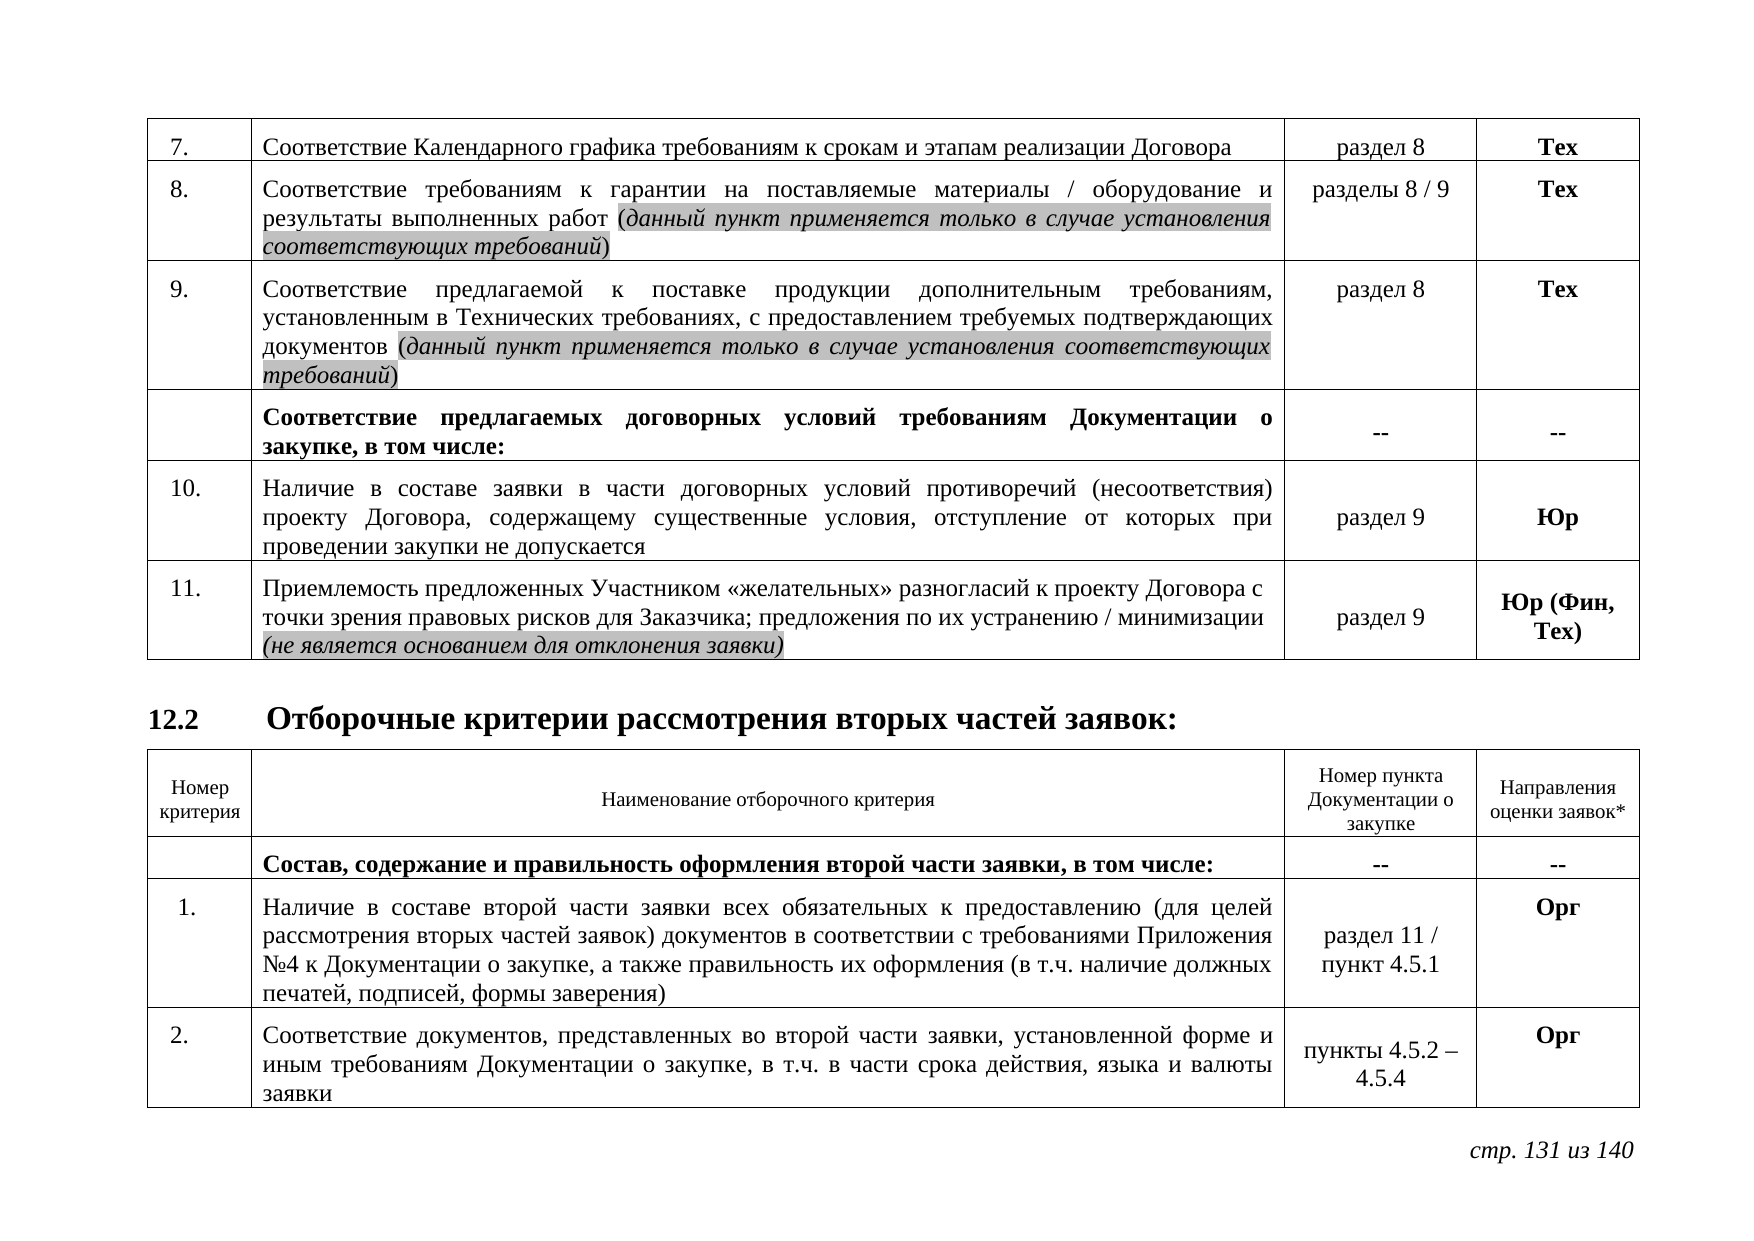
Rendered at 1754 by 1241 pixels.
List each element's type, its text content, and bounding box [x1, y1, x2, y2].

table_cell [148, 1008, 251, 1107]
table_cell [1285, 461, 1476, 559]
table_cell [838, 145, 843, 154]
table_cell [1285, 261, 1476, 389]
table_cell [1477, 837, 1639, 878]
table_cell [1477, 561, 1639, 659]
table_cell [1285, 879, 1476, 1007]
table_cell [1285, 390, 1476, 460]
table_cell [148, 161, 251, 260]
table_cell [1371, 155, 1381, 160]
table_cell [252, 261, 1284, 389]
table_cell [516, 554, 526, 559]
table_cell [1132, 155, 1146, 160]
subtitle Отборочные критерии рассмотрения вторых частей заявок: [148, 698, 1636, 736]
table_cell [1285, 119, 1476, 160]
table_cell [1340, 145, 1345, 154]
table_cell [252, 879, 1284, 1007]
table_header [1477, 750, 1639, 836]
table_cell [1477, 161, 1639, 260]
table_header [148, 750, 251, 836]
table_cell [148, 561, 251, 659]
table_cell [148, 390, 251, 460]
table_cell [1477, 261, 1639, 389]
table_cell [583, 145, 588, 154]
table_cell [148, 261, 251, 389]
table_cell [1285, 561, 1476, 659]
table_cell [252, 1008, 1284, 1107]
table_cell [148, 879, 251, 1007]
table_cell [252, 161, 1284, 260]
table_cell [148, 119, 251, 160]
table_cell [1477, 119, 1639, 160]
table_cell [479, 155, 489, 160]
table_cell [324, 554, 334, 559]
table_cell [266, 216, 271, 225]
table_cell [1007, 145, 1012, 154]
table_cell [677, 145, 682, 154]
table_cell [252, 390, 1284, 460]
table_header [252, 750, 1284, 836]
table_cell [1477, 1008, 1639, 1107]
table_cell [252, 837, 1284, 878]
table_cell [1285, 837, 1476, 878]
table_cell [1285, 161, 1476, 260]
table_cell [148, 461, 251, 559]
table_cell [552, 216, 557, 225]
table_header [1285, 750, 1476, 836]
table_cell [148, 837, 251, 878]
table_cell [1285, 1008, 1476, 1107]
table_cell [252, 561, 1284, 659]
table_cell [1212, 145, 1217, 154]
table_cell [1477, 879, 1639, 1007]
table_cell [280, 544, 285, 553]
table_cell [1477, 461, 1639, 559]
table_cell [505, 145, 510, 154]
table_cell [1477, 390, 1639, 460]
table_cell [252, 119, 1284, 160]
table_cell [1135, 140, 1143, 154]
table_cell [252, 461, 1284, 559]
